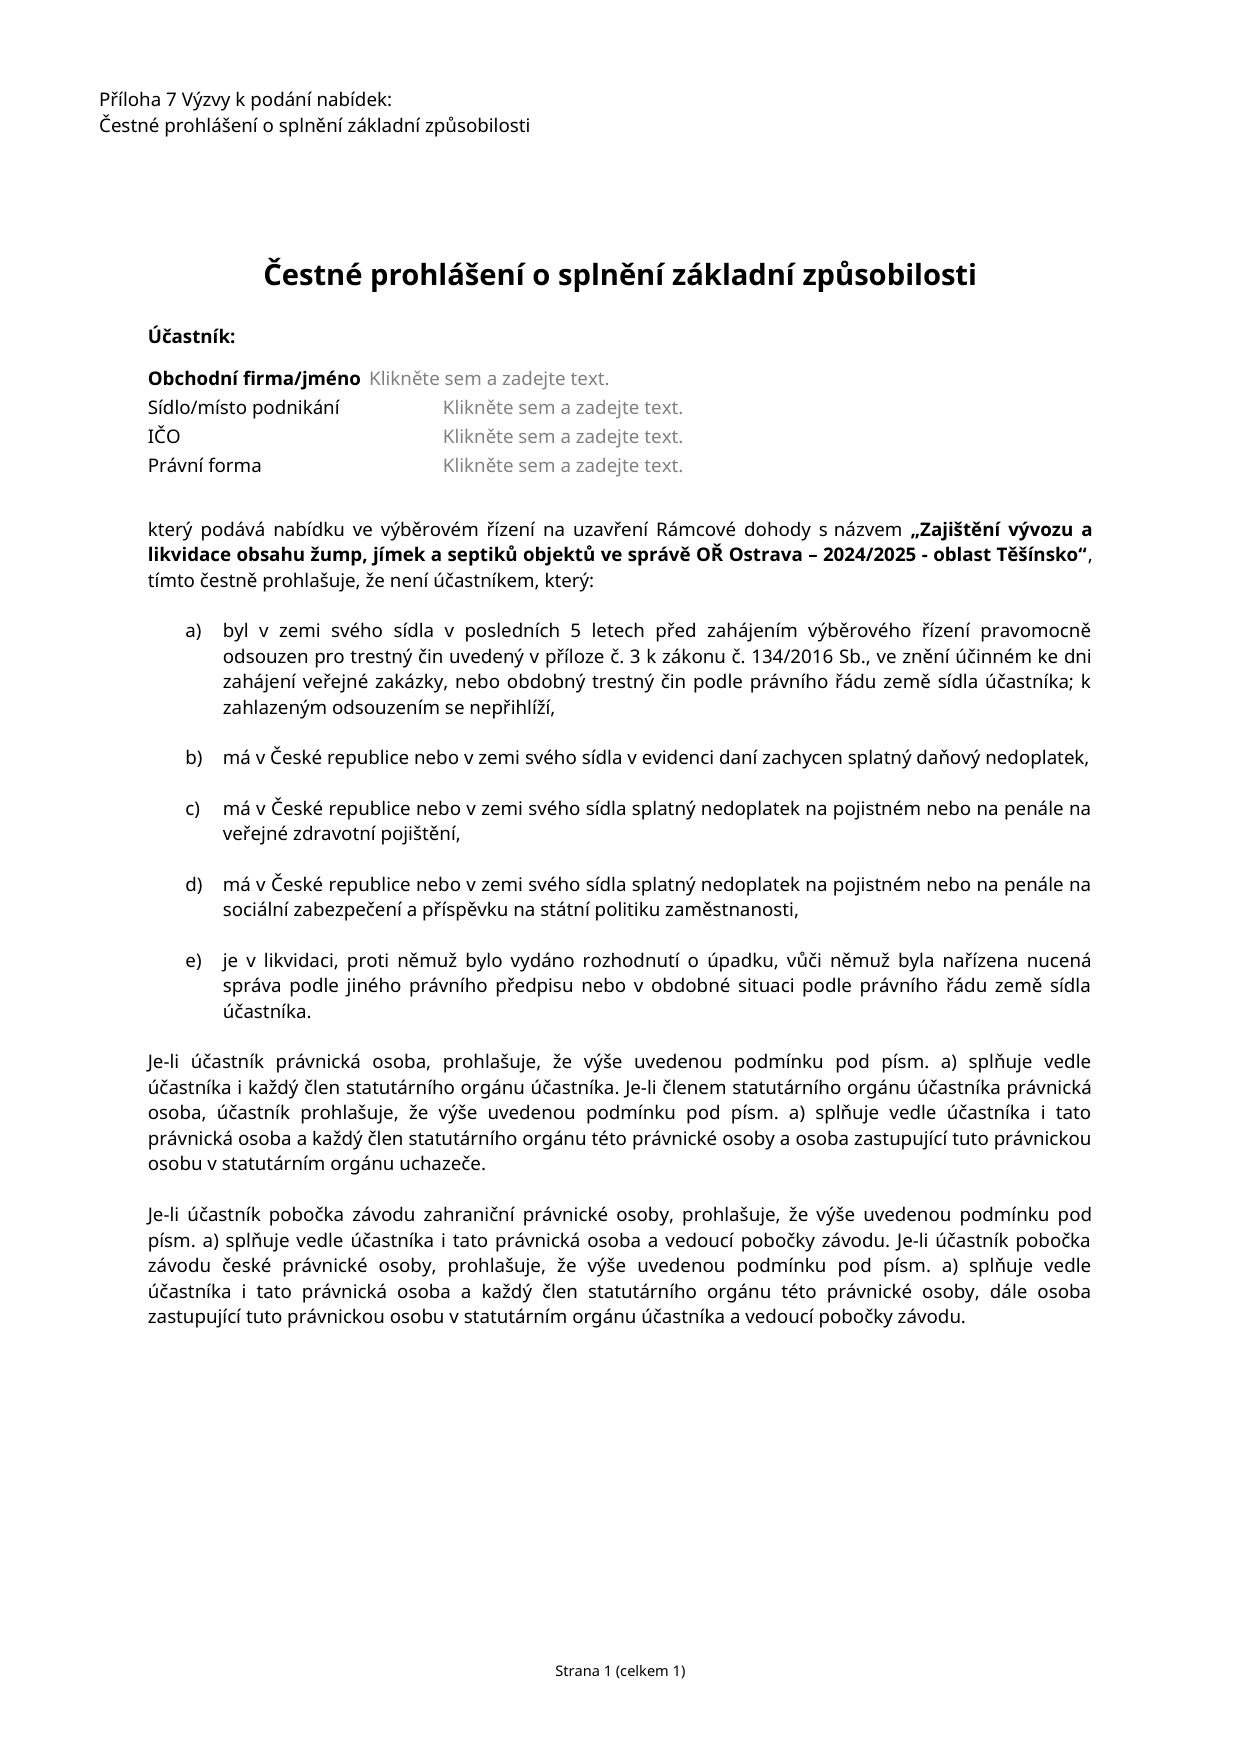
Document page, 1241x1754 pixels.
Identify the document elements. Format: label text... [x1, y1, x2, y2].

text Sídlo/místo podnikání [148, 391, 1093, 420]
title Čestné prohlášení o splnění základní způsobilosti [148, 254, 1093, 293]
list má v České republice nebo v zemi svého sídla splatný nedoplatek na pojistném nebo na penále na veřejné zdravotní pojištění, [185, 795, 1093, 846]
text Obchodní firma/jméno [148, 362, 1093, 391]
text IČO [148, 420, 1093, 449]
text Právní forma [148, 449, 1093, 478]
text Je-li účastník právnická osoba, prohlašuje, že výše uvedenou podmínku pod písm. a) splňuje vedle účastníka i každý člen statutárního orgánu účastníka. Je-li členem statutárního orgánu účastníka právnická osoba, účastník prohlašuje, že výše uvedenou podmínku pod písm. a) splňuje vedle účastníka i tato právnická osoba a každý člen statutárního orgánu této právnické osoby a osoba zastupující tuto právnickou osobu v statutárním orgánu uchazeče. [148, 1049, 1093, 1176]
text Je-li účastník pobočka závodu zahraniční právnické osoby, prohlašuje, že výše uvedenou podmínku pod písm. a) splňuje vedle účastníka i tato právnická osoba a vedoucí pobočky závodu. Je-li účastník pobočka závodu české právnické osoby, prohlašuje, že výše uvedenou podmínku pod písm. a) splňuje vedle účastníka i tato právnická osoba a každý člen statutárního orgánu této právnické osoby, dále osoba zastupující tuto právnickou osobu v statutárním orgánu účastníka a vedoucí pobočky závodu. [148, 1202, 1093, 1329]
list byl v zemi svého sídla v posledních 5 letech před zahájením výběrového řízení pravomocně odsouzen pro trestný čin uvedený v příloze č. 3 k zákonu č. 134/2016 Sb., ve znění účinném ke dni zahájení veřejné zakázky, nebo obdobný trestný čin podle právního řádu země sídla účastníka; k zahlazeným odsouzením se nepřihlíží, [185, 617, 1093, 719]
text Účastník: [148, 318, 1093, 349]
text který podává nabídku ve výběrovém řízení na uzavření Rámcové dohody s názvem „Zajištění vývozu a likvidace obsahu žump, jímek a septiků objektů ve správě OŘ Ostrava – 2024/2025 - oblast Těšínsko“, tímto čestně prohlašuje, že není účastníkem, který: [148, 516, 1093, 592]
list má v České republice nebo v zemi svého sídla v evidenci daní zachycen splatný daňový nedoplatek, [185, 744, 1093, 770]
list má v České republice nebo v zemi svého sídla splatný nedoplatek na pojistném nebo na penále na sociální zabezpečení a příspěvku na státní politiku zaměstnanosti, [185, 871, 1093, 922]
list je v likvidaci, proti němuž bylo vydáno rozhodnutí o úpadku, vůči němuž byla nařízena nucená správa podle jiného právního předpisu nebo v obdobné situaci podle právního řádu země sídla účastníka. [185, 947, 1093, 1024]
